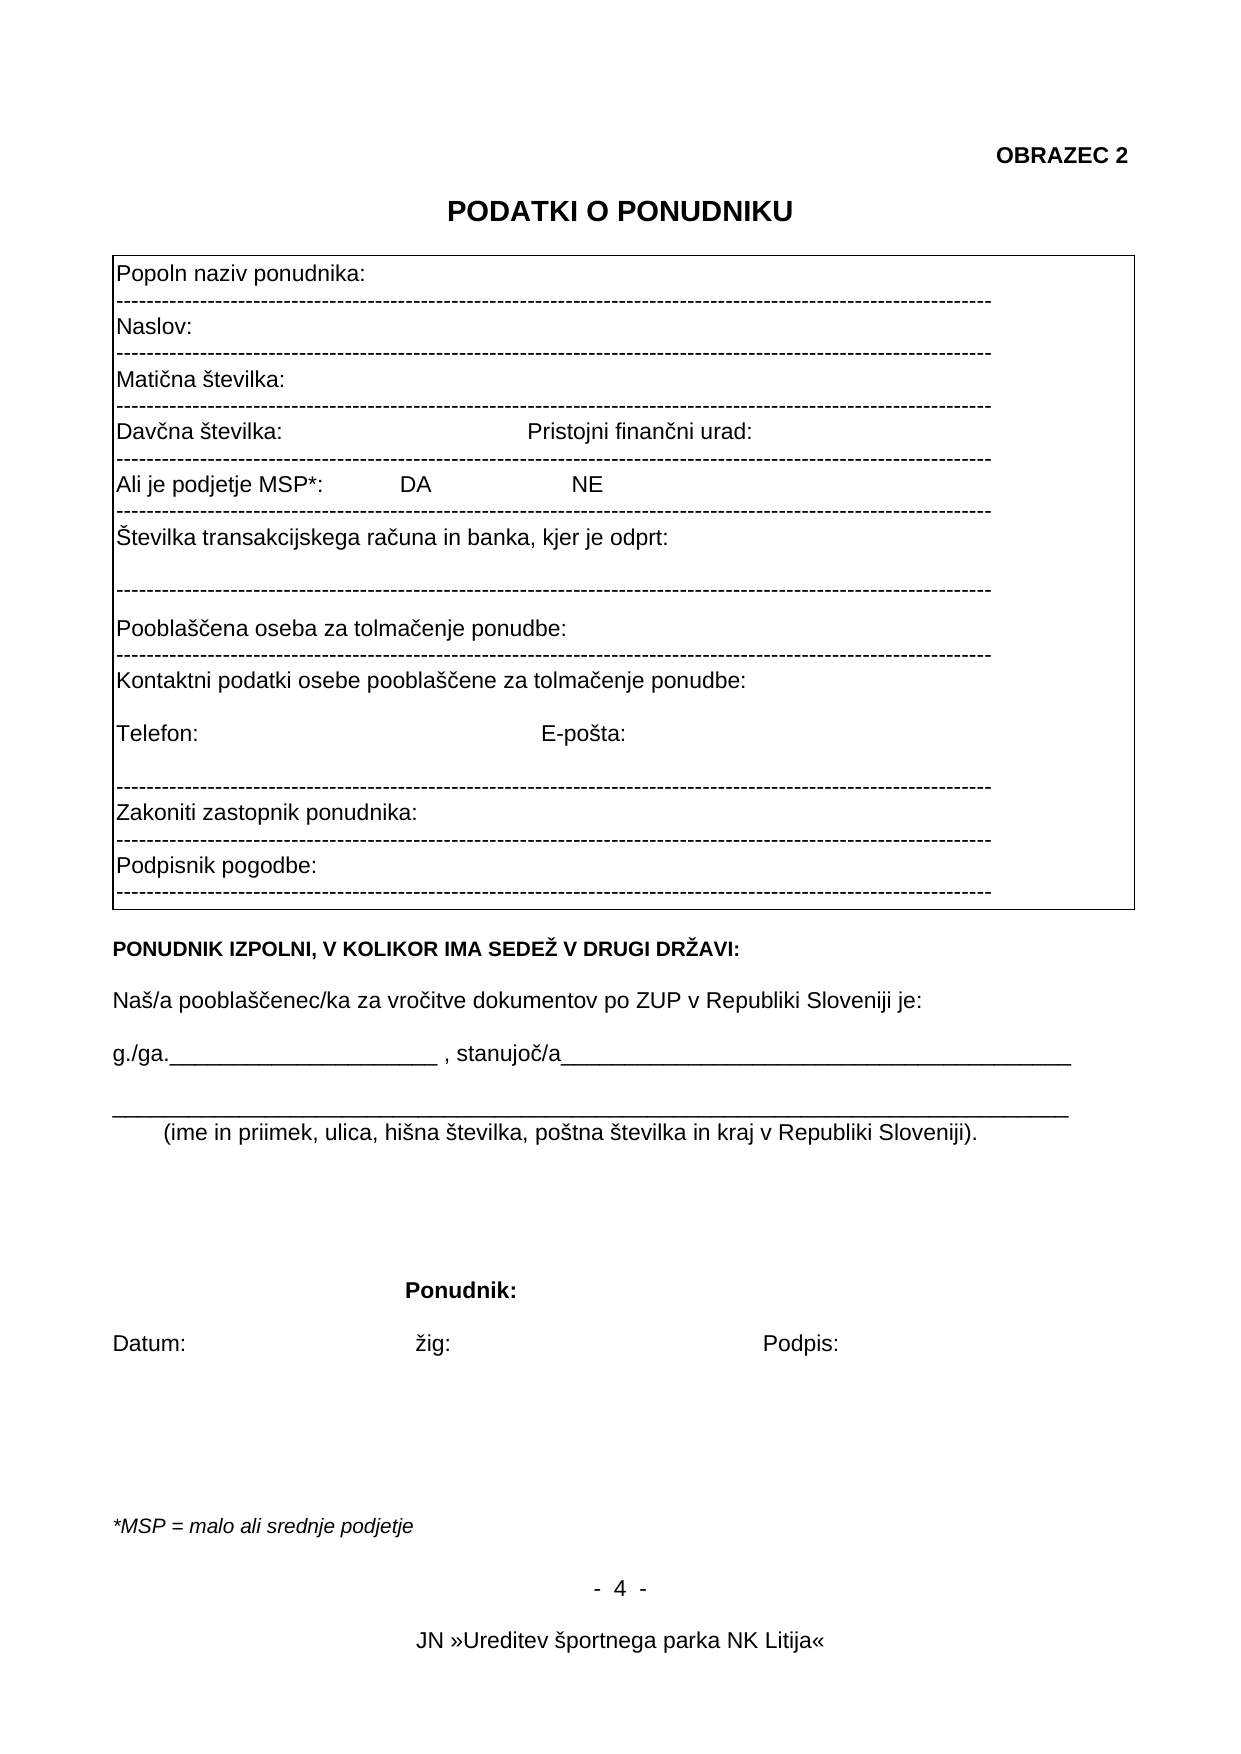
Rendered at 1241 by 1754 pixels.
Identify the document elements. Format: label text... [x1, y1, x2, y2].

text *MSP = malo ali srednje podjetje [112, 1514, 1128, 1538]
text g./ga._____________________ , stanujoč/a________________________________________ [112, 1040, 1128, 1066]
text Številka transakcijskega računa in banka, kjer je odprt: [116, 524, 1132, 550]
text Naslov: [116, 313, 1132, 339]
text ------------------------------------------------------------------------------------------------------------------- [116, 497, 1132, 524]
text ------------------------------------------------------------------------------------------------------------------- [116, 576, 1132, 603]
text Popoln naziv ponudnika: [114, 258, 1134, 287]
text Datum: žig: Podpis: [112, 1330, 1128, 1356]
text Podpisnik pogodbe: [116, 852, 1132, 878]
text Naš/a pooblaščenec/ka za vročitve dokumentov po ZUP v Republiki Sloveniji je: [112, 987, 1128, 1013]
text ------------------------------------------------------------------------------------------------------------------- [116, 826, 1132, 852]
text ------------------------------------------------------------------------------------------------------------------- [116, 641, 1132, 667]
text Ali je podjetje MSP*: DA NE [116, 471, 1132, 497]
text Zakoniti zastopnik ponudnika: [116, 799, 1132, 826]
text ___________________________________________________________________________ [112, 1092, 1128, 1119]
text ------------------------------------------------------------------------------------------------------------------- [116, 392, 1132, 418]
text PODATKI O PONUDNIKU [112, 194, 1128, 228]
text ------------------------------------------------------------------------------------------------------------------- [116, 339, 1132, 366]
text OBRAZEC 2 [112, 142, 1128, 168]
text Matična številka: [116, 366, 1132, 392]
text Pooblaščena oseba za tolmačenje ponudbe: [116, 615, 1132, 641]
text (ime in priimek, ulica, hišna številka, poštna številka in kraj v Republiki Sloveniji). [112, 1119, 1128, 1145]
text ------------------------------------------------------------------------------------------------------------------- [116, 445, 1132, 471]
text Telefon: E-pošta: [116, 720, 1132, 747]
text Ponudnik: [112, 1277, 1128, 1303]
text ------------------------------------------------------------------------------------------------------------------- [114, 878, 1134, 907]
text PONUDNIK IZPOLNI, V KOLIKOR IMA SEDEŽ V DRUGI DRŽAVI: [112, 937, 1128, 961]
text Kontaktni podatki osebe pooblaščene za tolmačenje ponudbe: [116, 667, 1132, 694]
text ------------------------------------------------------------------------------------------------------------------- [116, 773, 1132, 799]
text Davčna številka: Pristojni finančni urad: [116, 418, 1132, 445]
text ------------------------------------------------------------------------------------------------------------------- [116, 287, 1132, 313]
